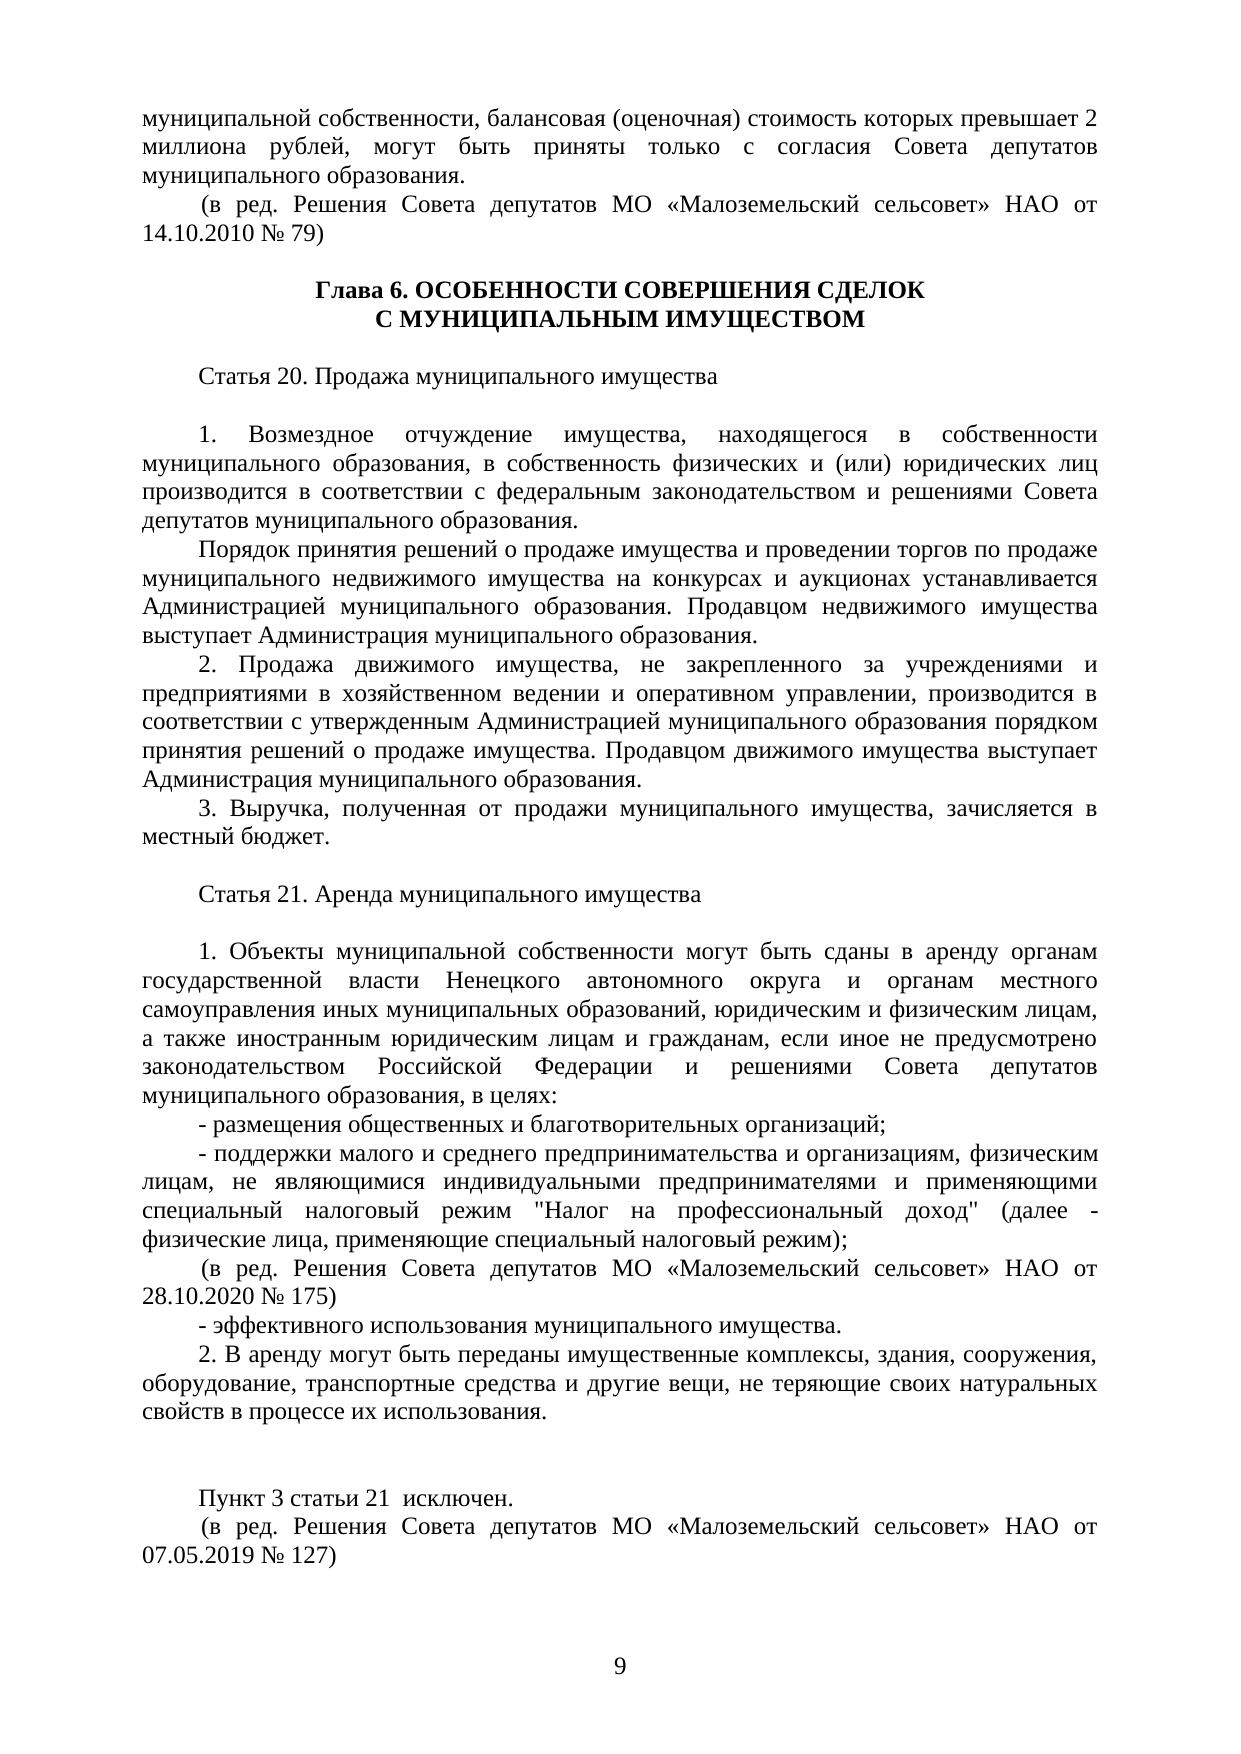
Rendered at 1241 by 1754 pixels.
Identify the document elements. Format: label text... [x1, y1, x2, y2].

text Статья 21. Аренда муниципального имущества [142, 879, 1098, 908]
title Глава 6. ОСОБЕННОСТИ СОВЕРШЕНИЯ СДЕЛОК [142, 275, 1098, 304]
text Порядок принятия решений о продаже имущества и проведении торгов по продаже муниципального недвижимого имущества на конкурсах и аукционах устанавливается Администрацией муниципального образования. Продавцом недвижимого имущества выступает Администрация муниципального образования. [142, 534, 1098, 649]
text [142, 103, 1098, 189]
text - эффективного использования муниципального имущества. [142, 1310, 1098, 1339]
text 3. Выручка, полученная от продажи муниципального имущества, зачисляется в местный бюджет. [142, 793, 1098, 850]
text 1. Объекты муниципальной собственности могут быть сданы в аренду органам государственной власти Ненецкого автономного округа и органам местного самоуправления иных муниципальных образований, юридическим и физическим лицам, а также иностранным юридическим лицам и гражданам, если иное не предусмотрено законодательством Российской Федерации и решениями Совета депутатов муниципального образования, в целях: [142, 936, 1098, 1109]
text - поддержки малого и среднего предпринимательства и организациям, физическим лицам, не являющимися индивидуальными предпринимателями и применяющими специальный налоговый режим "Налог на профессиональный доход" (далее - физические лица, применяющие специальный налоговый режим); [142, 1138, 1098, 1253]
text 2. Продажа движимого имущества, не закрепленного за учреждениями и предприятиями в хозяйственном ведении и оперативном управлении, производится в соответствии с утвержденным Администрацией муниципального образования порядком принятия решений о продаже имущества. Продавцом движимого имущества выступает Администрация муниципального образования. [142, 649, 1098, 793]
text - размещения общественных и благотворительных организаций; [142, 1109, 1098, 1138]
text 2. В аренду могут быть переданы имущественные комплексы, здания, сооружения, оборудование, транспортные средства и другие вещи, не теряющие своих натуральных свойств в процессе их использования. [142, 1339, 1098, 1425]
text 1. Возмездное отчуждение имущества, находящегося в собственности муниципального образования, в собственность физических и (или) юридических лиц производится в соответствии с федеральным законодательством и решениями Совета депутатов муниципального образования. [142, 419, 1098, 534]
text (в ред. Решения Совета депутатов МО «Малоземельский сельсовет» НАО от 07.05.2019 № 127) [142, 1511, 1098, 1569]
title С МУНИЦИПАЛЬНЫМ ИМУЩЕСТВОМ [142, 304, 1098, 333]
text Статья 20. Продажа муниципального имущества [142, 361, 1098, 390]
text (в ред. Решения Совета депутатов МО «Малоземельский сельсовет» НАО от 28.10.2020 № 175) [142, 1253, 1098, 1310]
text (в ред. Решения Совета депутатов МО «Малоземельский сельсовет» НАО от 14.10.2010 № 79) [142, 189, 1098, 246]
text Пункт 3 статьи 21 исключен. [142, 1483, 1098, 1511]
